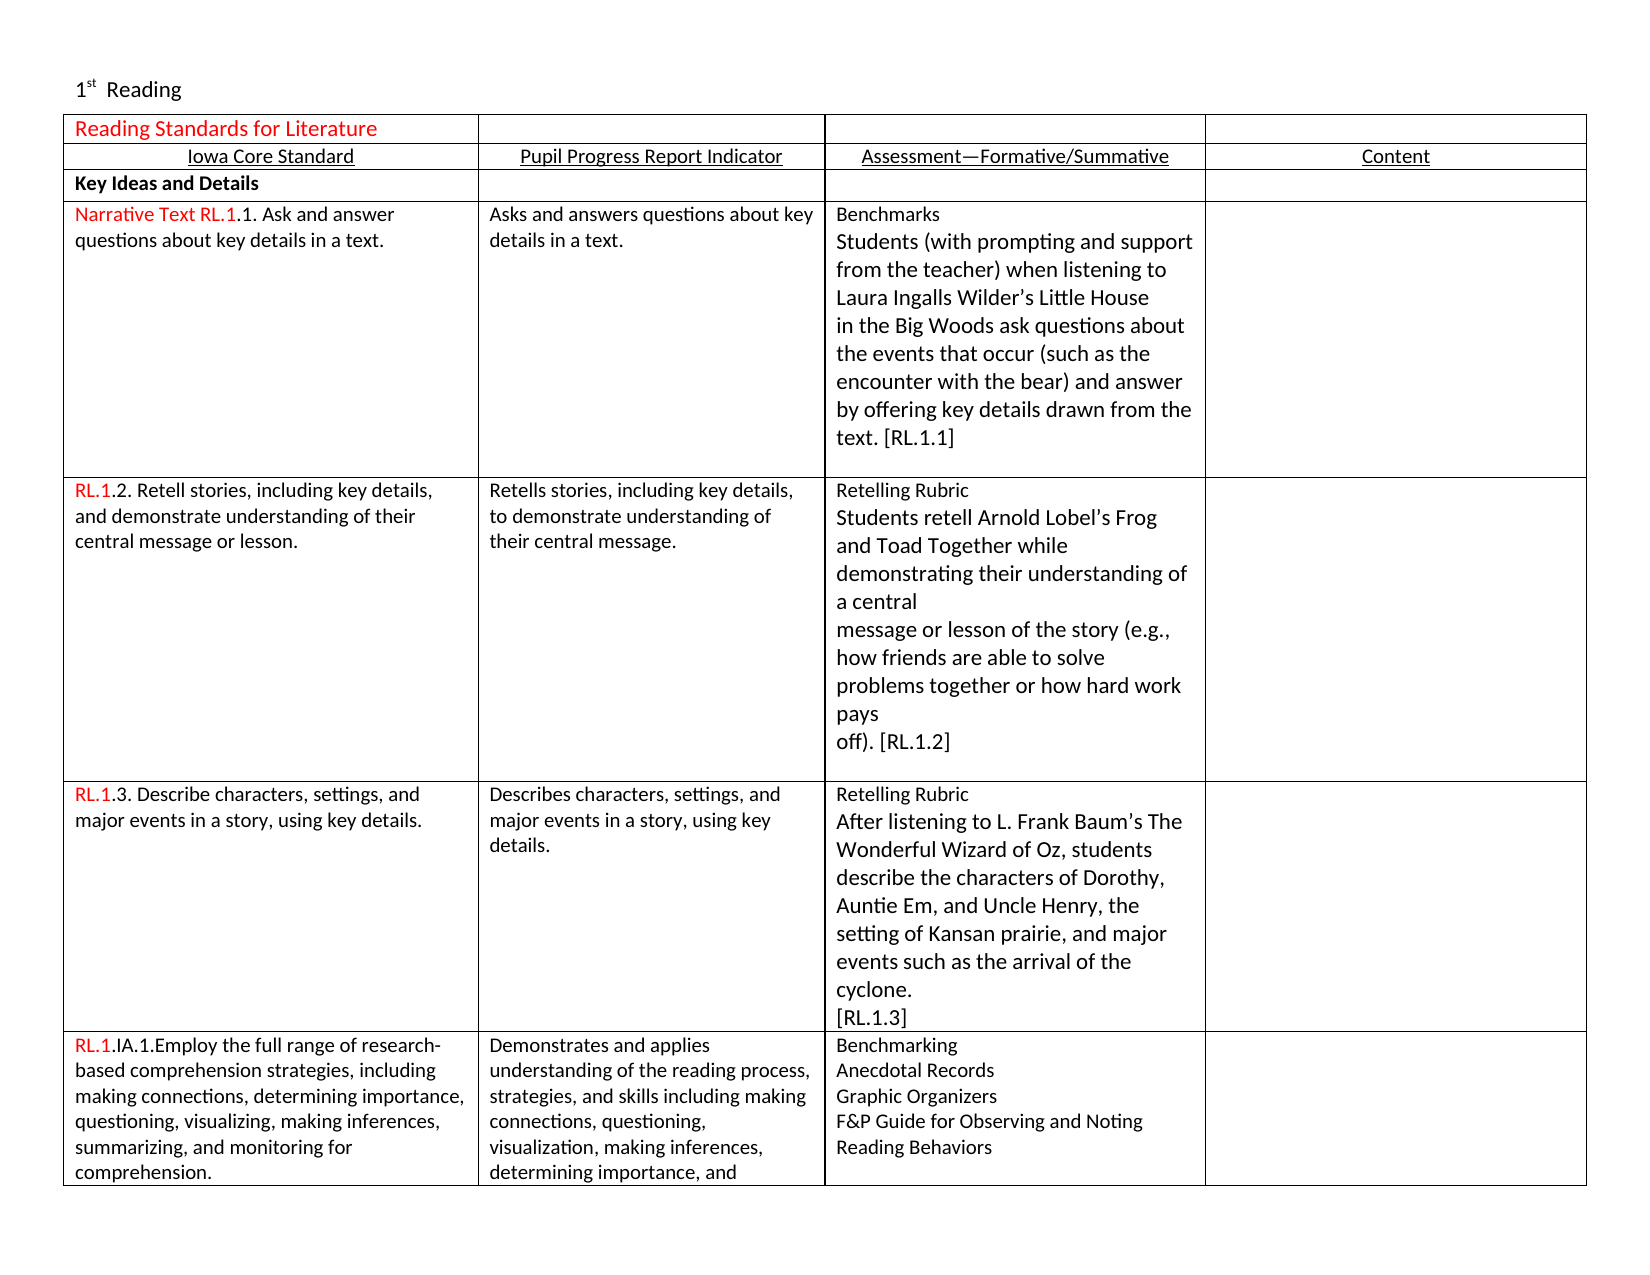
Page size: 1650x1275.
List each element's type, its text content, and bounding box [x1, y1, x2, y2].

table_cell Retelling Rubric Students retell Arnold Lobel’s Frog and Toad Together while demonstrating their understanding of a central message or lesson of the story (e.g., how friends are able to solve problems together or how hard work pays off). [RL.1.2] [826, 478, 1205, 781]
table_cell RL.1.2. Retell stories, including key details, and demonstrate understanding of their central message or lesson. [64, 478, 478, 781]
table_cell Retelling Rubric After listening to L. Frank Baum’s The Wonderful Wizard of Oz, students describe the characters of Dorothy, Auntie Em, and Uncle Henry, the setting of Kansan prairie, and major events such as the arrival of the cyclone. [RL.1.3] [826, 782, 1205, 1031]
table_cell Describes characters, settings, and major events in a story, using key details. [479, 782, 824, 1031]
table_cell Iowa Core Standard [64, 144, 478, 169]
table_header [826, 115, 1205, 142]
text 1st Reading [75, 75, 1575, 103]
table_cell Retells stories, including key details, to demonstrate understanding of their central message. [479, 478, 824, 781]
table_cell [64, 1032, 478, 1185]
table_cell Key Ideas and Details [64, 170, 478, 201]
table_cell Pupil Progress Report Indicator [479, 144, 824, 169]
table_cell [1206, 170, 1586, 201]
table_cell [1206, 1032, 1586, 1185]
table_cell Content [1206, 144, 1586, 169]
table_header [1206, 115, 1586, 142]
table_cell RL.1.3. Describe characters, settings, and major events in a story, using key details. [64, 782, 478, 1031]
table_cell Benchmarks Students (with prompting and support from the teacher) when listening to Laura Ingalls Wilder’s Little House in the Big Woods ask questions about the events that occur (such as the encounter with the bear) and answer by offering key details drawn from the text. [RL.1.1] [826, 202, 1205, 477]
table_cell [479, 170, 824, 201]
table_header [479, 115, 824, 142]
table_cell Assessment—Formative/Summative [826, 144, 1205, 169]
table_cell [826, 1032, 1205, 1185]
table_cell [1206, 478, 1586, 781]
table_cell [1206, 782, 1586, 1031]
table_cell [826, 170, 1205, 201]
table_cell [479, 1032, 824, 1185]
table_cell Narrative Text RL.1.1. Ask and answer questions about key details in a text. [64, 202, 478, 477]
table_cell Asks and answers questions about key details in a text. [479, 202, 824, 477]
table_cell [1206, 202, 1586, 477]
table_header Reading Standards for Literature [64, 115, 478, 142]
